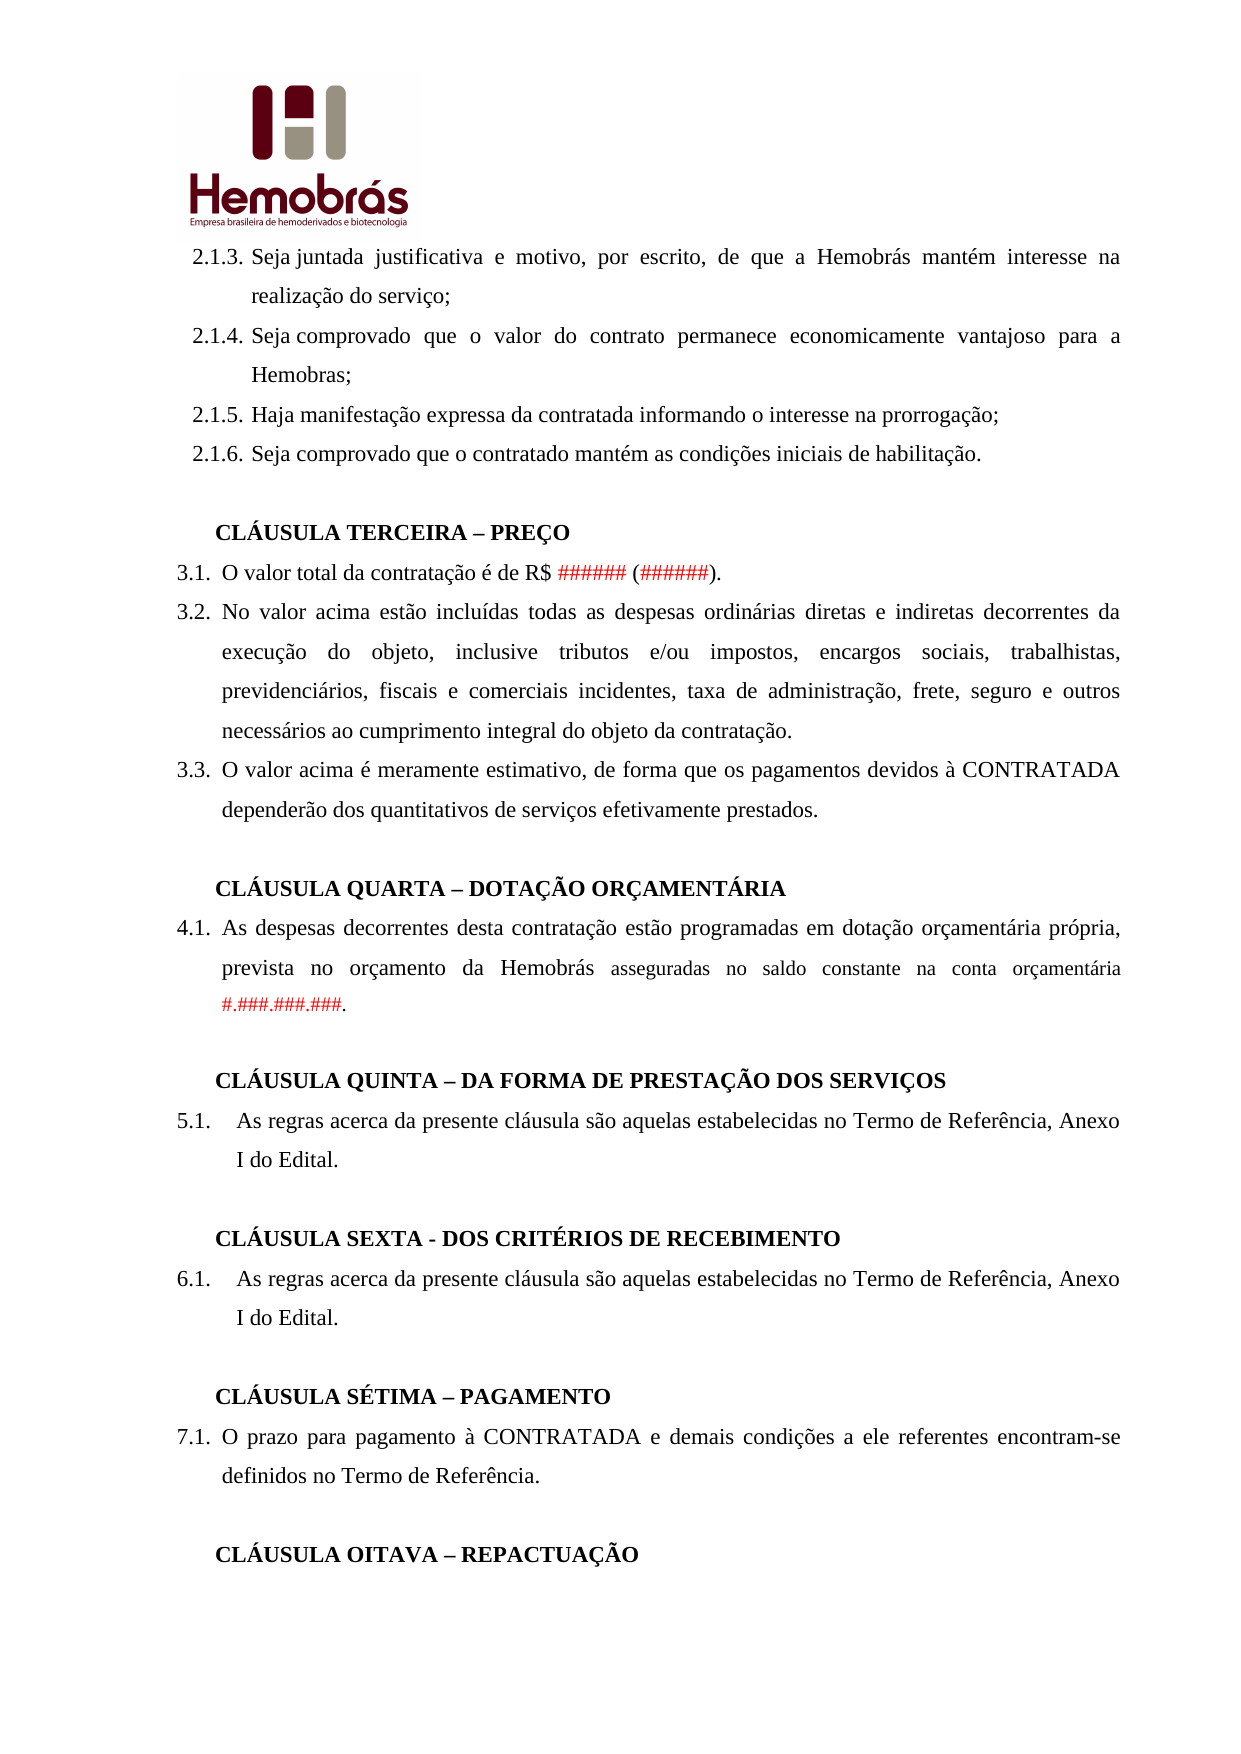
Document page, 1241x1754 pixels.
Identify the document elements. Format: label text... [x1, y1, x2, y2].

list O prazo para pagamento à CONTRATADA e demais condições a ele referentes encontram-se definidos no Termo de Referência. [177, 1423, 1122, 1488]
list Seja juntada justificativa e motivo, por escrito, de que a Hemobrás mantém interesse na realização do serviço; [192, 243, 1122, 309]
list O valor total da contratação é de R$ ###### (######). [177, 559, 1122, 585]
list No valor acima estão incluídas todas as despesas ordinárias diretas e indiretas decorrentes da execução do objeto, inclusive tributos e/ou impostos, encargos sociais, trabalhistas, previdenciários, fiscais e comerciais incidentes, taxa de administração, frete, seguro e outros necessários ao cumprimento integral do objeto da contratação. [177, 598, 1122, 743]
picture [177, 73, 421, 243]
list CLÁUSULA OITAVA – REPACTUAÇÃO [177, 1541, 1122, 1567]
list As regras acerca da presente cláusula são aquelas estabelecidas no Termo de Referência, Anexo I do Edital. [177, 1107, 1122, 1173]
list CLÁUSULA QUARTA – DOTAÇÃO ORÇAMENTÁRIA [177, 874, 1122, 901]
list CLÁUSULA QUINTA – DA FORMA DE PRESTAÇÃO DOS SERVIÇOS [177, 1067, 1122, 1094]
list Haja manifestação expressa da contratada informando o interesse na prorrogação; [192, 401, 1122, 427]
list CLÁUSULA TERCEIRA – PREÇO [177, 519, 1122, 546]
list CLÁUSULA SÉTIMA – PAGAMENTO [177, 1383, 1122, 1409]
list Seja comprovado que o valor do contrato permanece economicamente vantajoso para a Hemobras; [192, 322, 1122, 388]
list As despesas decorrentes desta contratação estão programadas em dotação orçamentária própria, prevista no orçamento da Hemobrás asseguradas no saldo constante na conta orçamentária #.###.###.###. [177, 914, 1122, 1016]
list CLÁUSULA SEXTA - DOS CRITÉRIOS DE RECEBIMENTO [177, 1225, 1122, 1252]
list Seja comprovado que o contratado mantém as condições iniciais de habilitação. [192, 440, 1122, 467]
list As regras acerca da presente cláusula são aquelas estabelecidas no Termo de Referência, Anexo I do Edital. [177, 1265, 1122, 1331]
list O valor acima é meramente estimativo, de forma que os pagamentos devidos à CONTRATADA dependerão dos quantitativos de serviços efetivamente prestados. [177, 756, 1122, 822]
